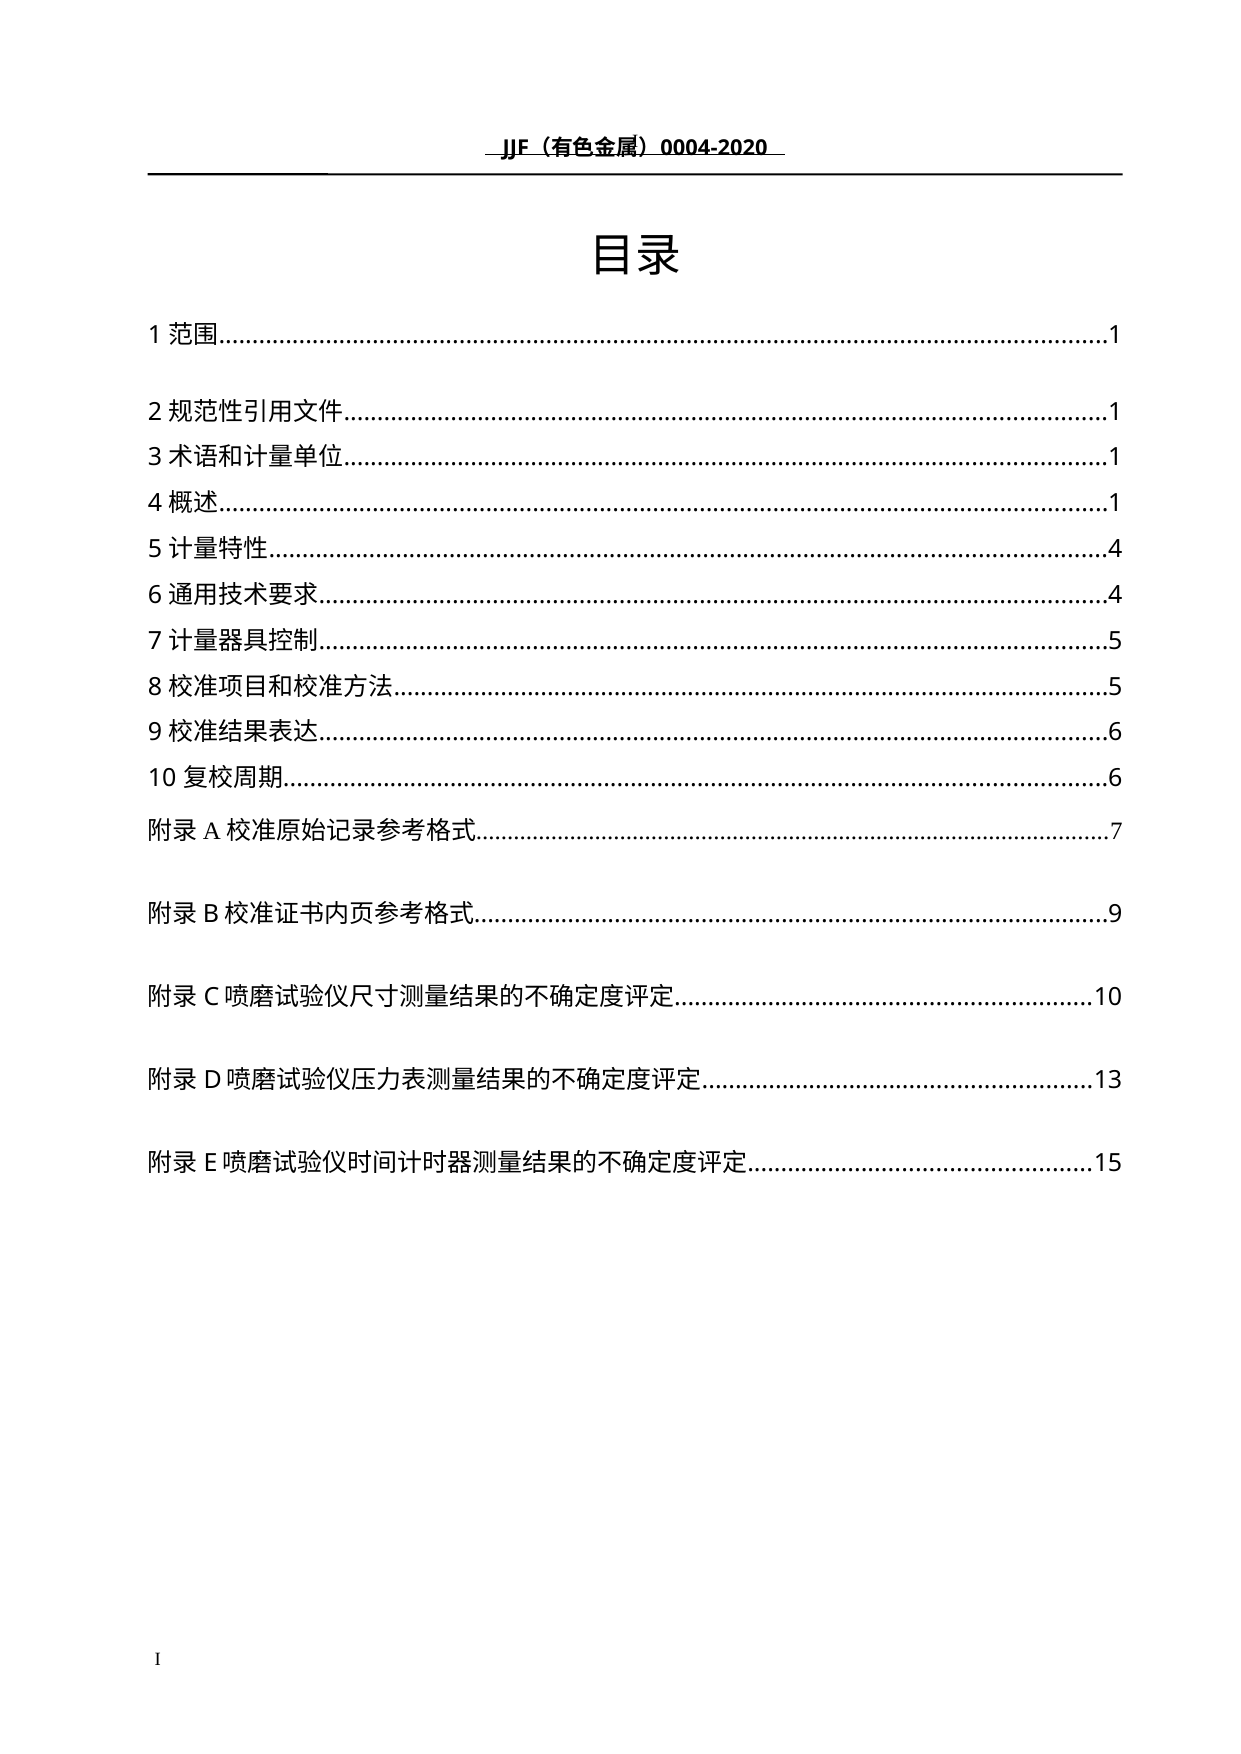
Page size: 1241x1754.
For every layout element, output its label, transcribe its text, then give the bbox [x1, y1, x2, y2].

text 3 术语和计量单位 1 [148, 429, 1122, 475]
text 附录 D喷磨试验仪压力表测量结果的不确定度评定 13 [148, 1045, 1122, 1110]
text 5 计量特性 4 [148, 521, 1122, 567]
text 附录B校准证书内页参考格式 9 [148, 879, 1122, 944]
text 10 复校周期 6 [148, 750, 1122, 796]
text 4 概述 1 [148, 475, 1122, 521]
text 附录 C喷磨试验仪尺寸测量结果的不确定度评定 10 [148, 962, 1122, 1027]
text 附录 E喷磨试验仪时间计时器测量结果的不确定度评定 15 [148, 1128, 1122, 1193]
text 7 计量器具控制 5 [148, 612, 1122, 658]
text 附录A校准原始记录参考格式 7 [148, 796, 1122, 861]
text 2 规范性引用文件 1 [148, 383, 1122, 429]
text 9 校准结果表达 6 [148, 704, 1122, 750]
text 6 通用技术要求 4 [148, 567, 1122, 612]
text 目录 [148, 203, 1122, 300]
text 1 范围 1 [148, 300, 1122, 365]
text 8 校准项目和校准方法 5 [148, 658, 1122, 704]
